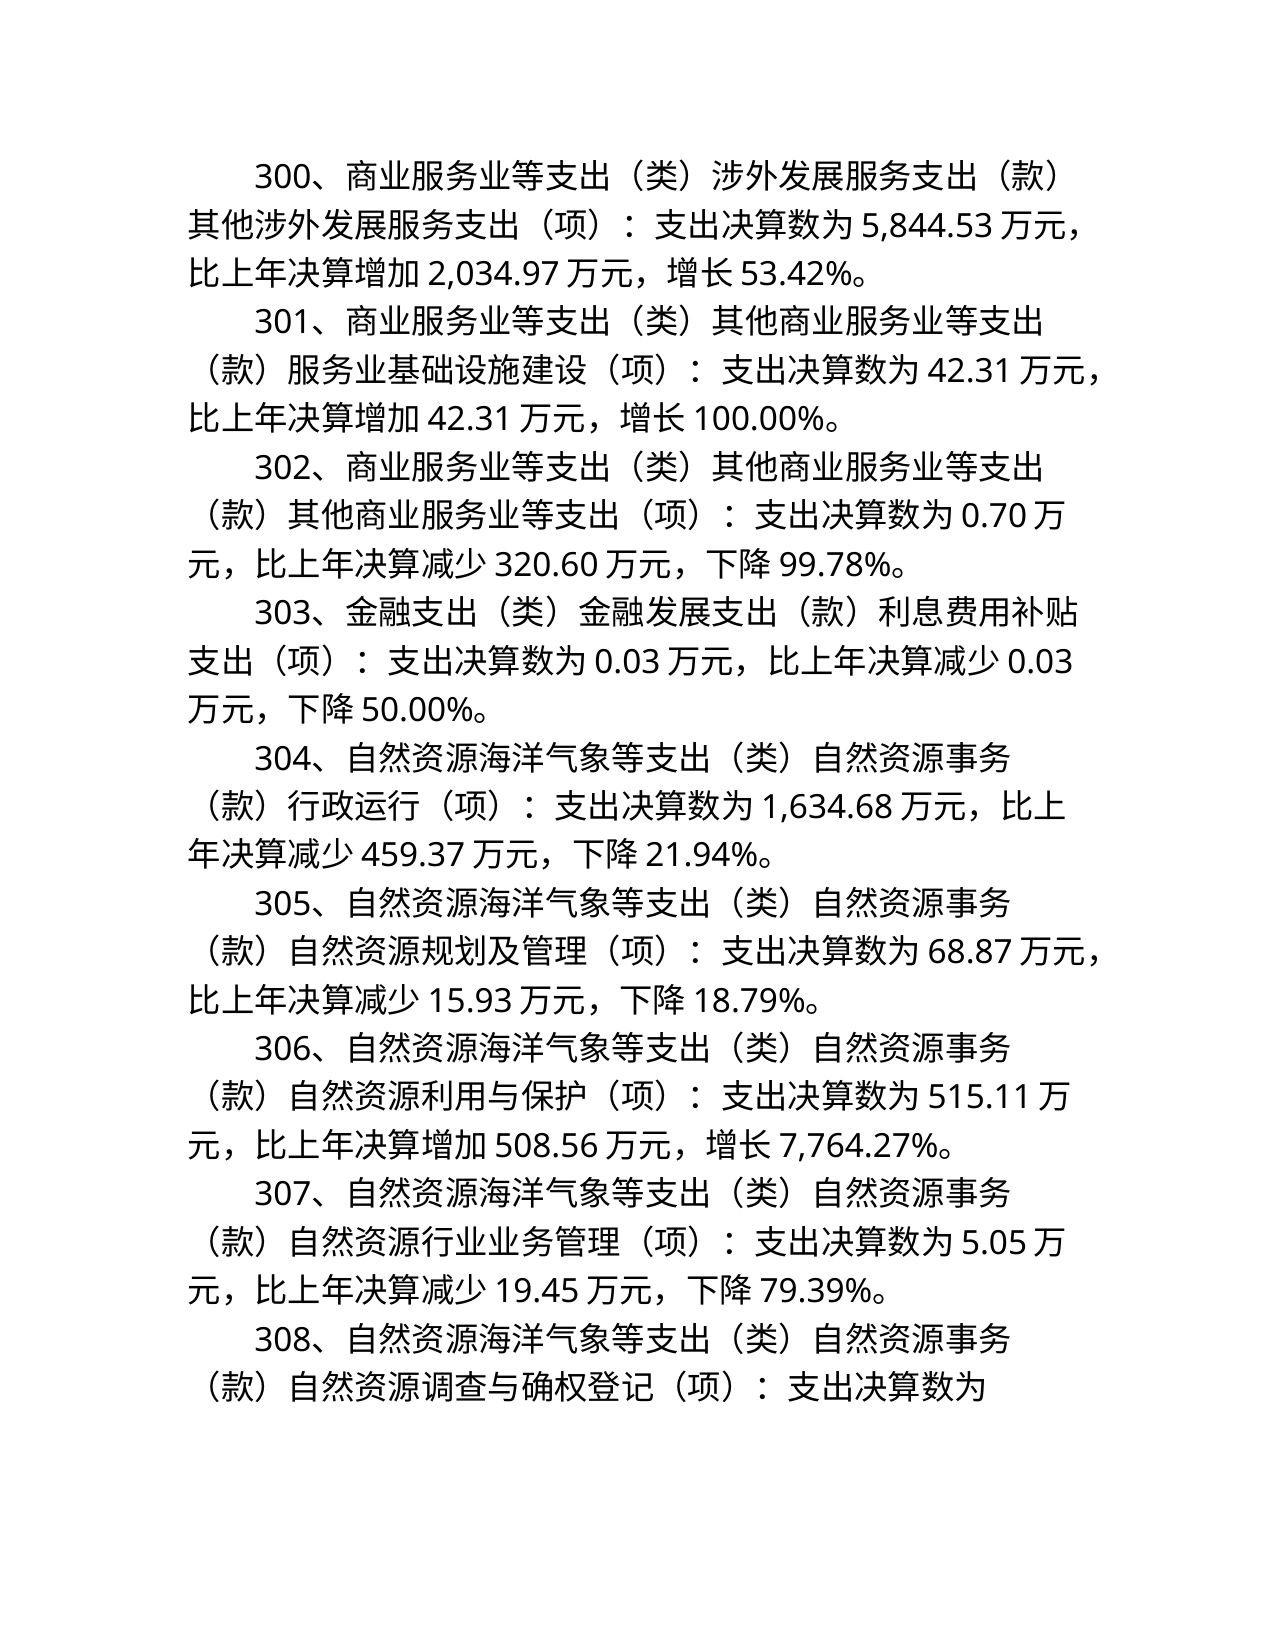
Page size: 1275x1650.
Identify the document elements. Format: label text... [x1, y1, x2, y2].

text 300、商业服务业等支出（类）涉外发展服务支出（款）其他涉外发展服务支出（项）：支出决算数为5,844.53万元，比上年决算增加2,034.97万元，增长53.42%。 [187, 150, 1087, 295]
text 305、自然资源海洋气象等支出（类）自然资源事务（款）自然资源规划及管理（项）：支出决算数为68.87万元，比上年决算减少15.93万元，下降18.79%。 [187, 877, 1087, 1022]
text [187, 1312, 1087, 1409]
text 303、金融支出（类）金融发展支出（款）利息费用补贴支出（项）：支出决算数为0.03万元，比上年决算减少0.03万元，下降50.00%。 [187, 586, 1087, 731]
text 301、商业服务业等支出（类）其他商业服务业等支出（款）服务业基础设施建设（项）：支出决算数为42.31万元，比上年决算增加42.31万元，增长100.00%。 [187, 295, 1087, 441]
text 304、自然资源海洋气象等支出（类）自然资源事务（款）行政运行（项）：支出决算数为1,634.68万元，比上年决算减少459.37万元，下降21.94%。 [187, 731, 1087, 877]
text 306、自然资源海洋气象等支出（类）自然资源事务（款）自然资源利用与保护（项）：支出决算数为515.11万元，比上年决算增加508.56万元，增长7,764.27%。 [187, 1022, 1087, 1167]
text 307、自然资源海洋气象等支出（类）自然资源事务（款）自然资源行业业务管理（项）：支出决算数为5.05万元，比上年决算减少19.45万元，下降79.39%。 [187, 1167, 1087, 1312]
text 302、商业服务业等支出（类）其他商业服务业等支出（款）其他商业服务业等支出（项）：支出决算数为0.70万元，比上年决算减少320.60万元，下降99.78%。 [187, 441, 1087, 586]
